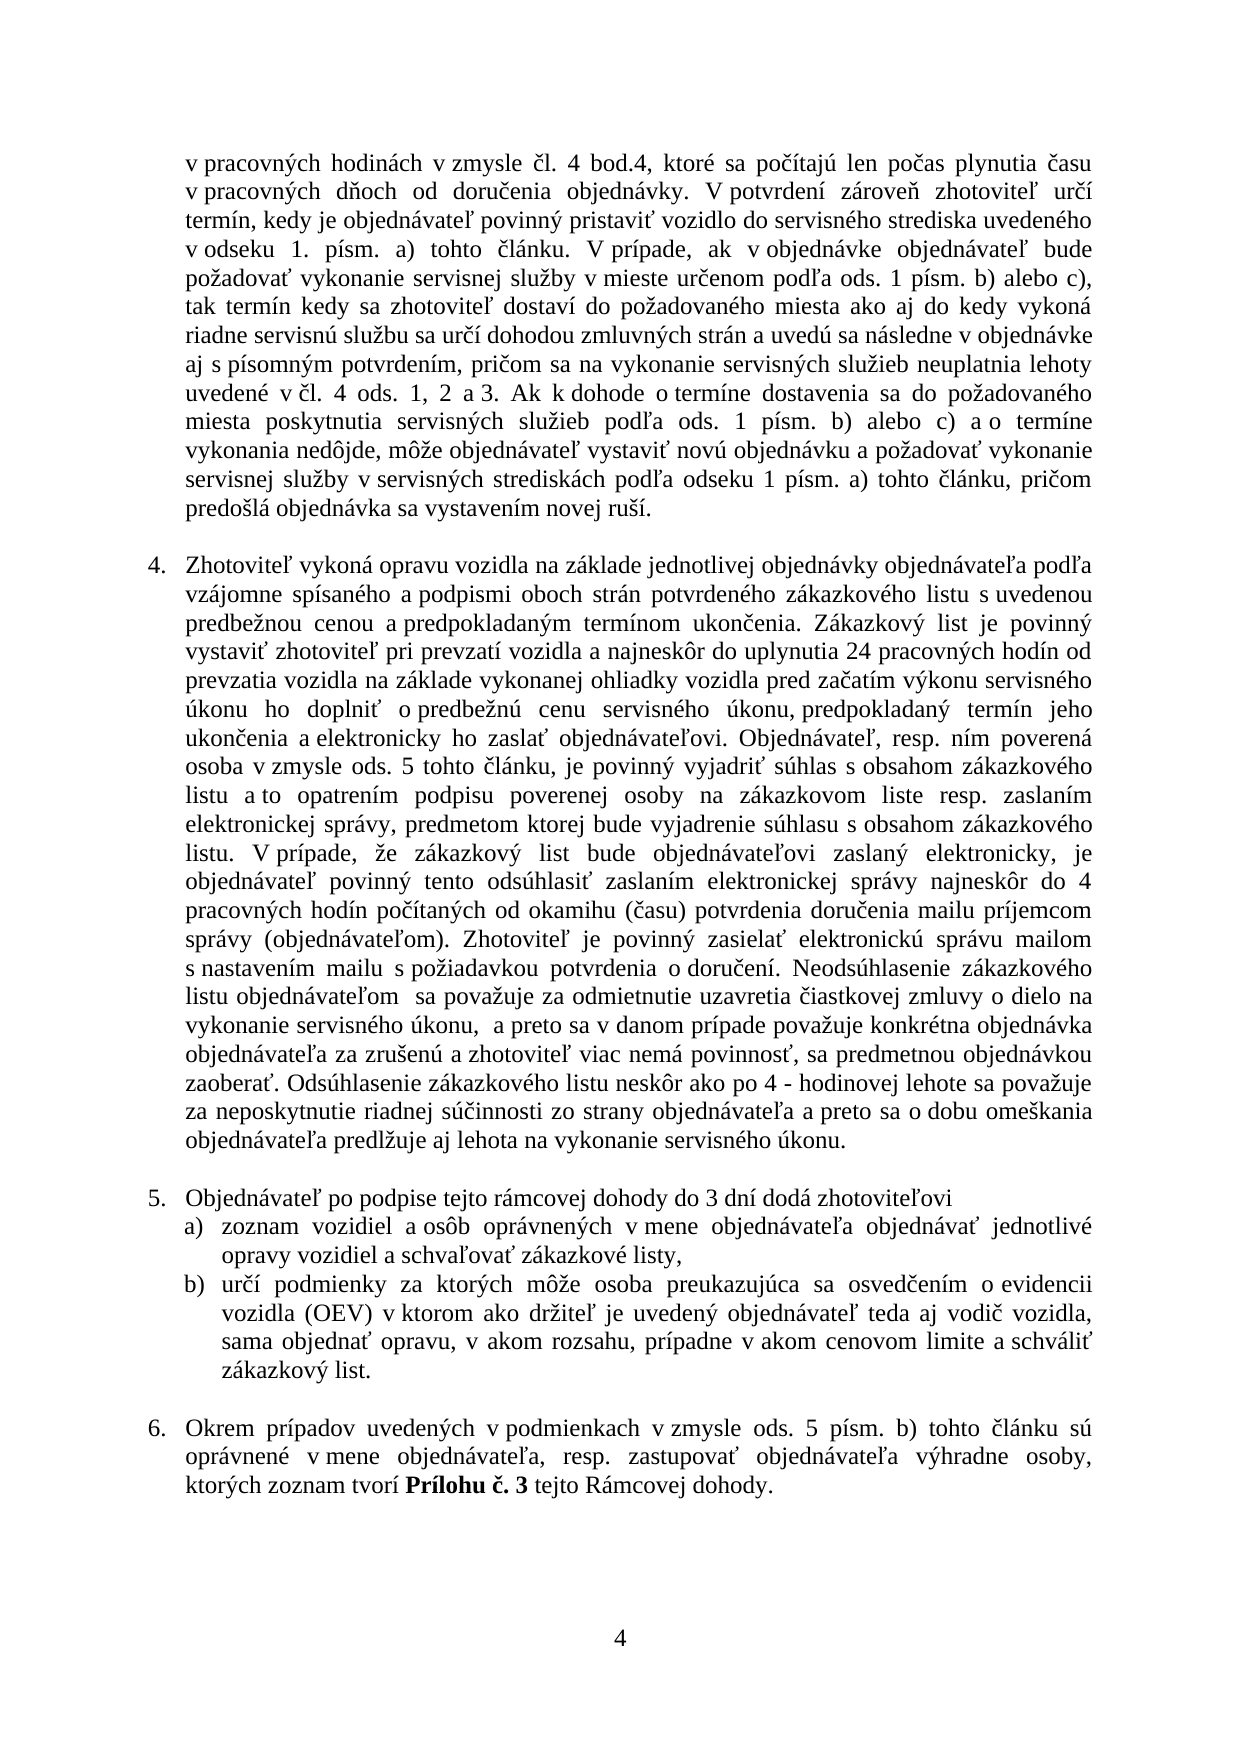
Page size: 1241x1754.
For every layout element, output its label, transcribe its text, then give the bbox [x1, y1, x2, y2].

list zoznam vozidiel a osôb oprávnených v mene objednávateľa objednávať jednotlivé opravy vozidiel a schvaľovať zákazkové listy, [184, 1211, 1093, 1269]
list Objednávateľ po podpise tejto rámcovej dohody do 3 dní dodá zhotoviteľovi [148, 1183, 1093, 1211]
list Okrem prípadov uvedených v podmienkach v zmysle ods. 5 písm. b) tohto článku sú oprávnené v mene objednávateľa, resp. zastupovať objednávateľa výhradne osoby, ktorých zoznam tvorí Prílohu č. 3 tejto Rámcovej dohody. [148, 1413, 1093, 1499]
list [185, 148, 1093, 521]
list Zhotoviteľ vykoná opravu vozidla na základe jednotlivej objednávky objednávateľa podľa vzájomne spísaného a podpismi oboch strán potvrdeného zákazkového listu s uvedenou predbežnou cenou a predpokladaným termínom ukončenia. Zákazkový list je povinný vystaviť zhotoviteľ pri prevzatí vozidla a najneskôr do uplynutia 24 pracovných hodín od prevzatia vozidla na základe vykonanej ohliadky vozidla pred začatím výkonu servisného úkonu ho doplniť o predbežnú cenu servisného úkonu, predpokladaný termín jeho ukončenia a elektronicky ho zaslať objednávateľovi. Objednávateľ, resp. ním poverená osoba v zmysle ods. 5 tohto článku, je povinný vyjadriť súhlas s obsahom zákazkového listu a to opatrením podpisu poverenej osoby na zákazkovom liste resp. zaslaním elektronickej správy, predmetom ktorej bude vyjadrenie súhlasu s obsahom zákazkového listu. V prípade, že zákazkový list bude objednávateľovi zaslaný elektronicky, je objednávateľ povinný tento odsúhlasiť zaslaním elektronickej správy najneskôr do 4 pracovných hodín počítaných od okamihu (času) potvrdenia doručenia mailu príjemcom správy (objednávateľom). Zhotoviteľ je povinný zasielať elektronickú správu mailom s nastavením mailu s požiadavkou potvrdenia o doručení. Neodsúhlasenie zákazkového listu objednávateľom sa považuje za odmietnutie uzavretia čiastkovej zmluvy o dielo na vykonanie servisného úkonu, a preto sa v danom prípade považuje konkrétna objednávka objednávateľa za zrušenú a zhotoviteľ viac nemá povinnosť, sa predmetnou objednávkou zaoberať. Odsúhlasenie zákazkového listu neskôr ako po 4 - hodinovej lehote sa považuje za neposkytnutie riadnej súčinnosti zo strany objednávateľa a preto sa o dobu omeškania objednávateľa predlžuje aj lehota na vykonanie servisného úkonu. [148, 550, 1093, 1154]
list určí podmienky za ktorých môže osoba preukazujúca sa osvedčením o evidencii vozidla (OEV) v ktorom ako držiteľ je uvedený objednávateľ teda aj vodič vozidla, sama objednať opravu, v akom rozsahu, prípadne v akom cenovom limite a schváliť zákazkový list. [184, 1269, 1093, 1384]
